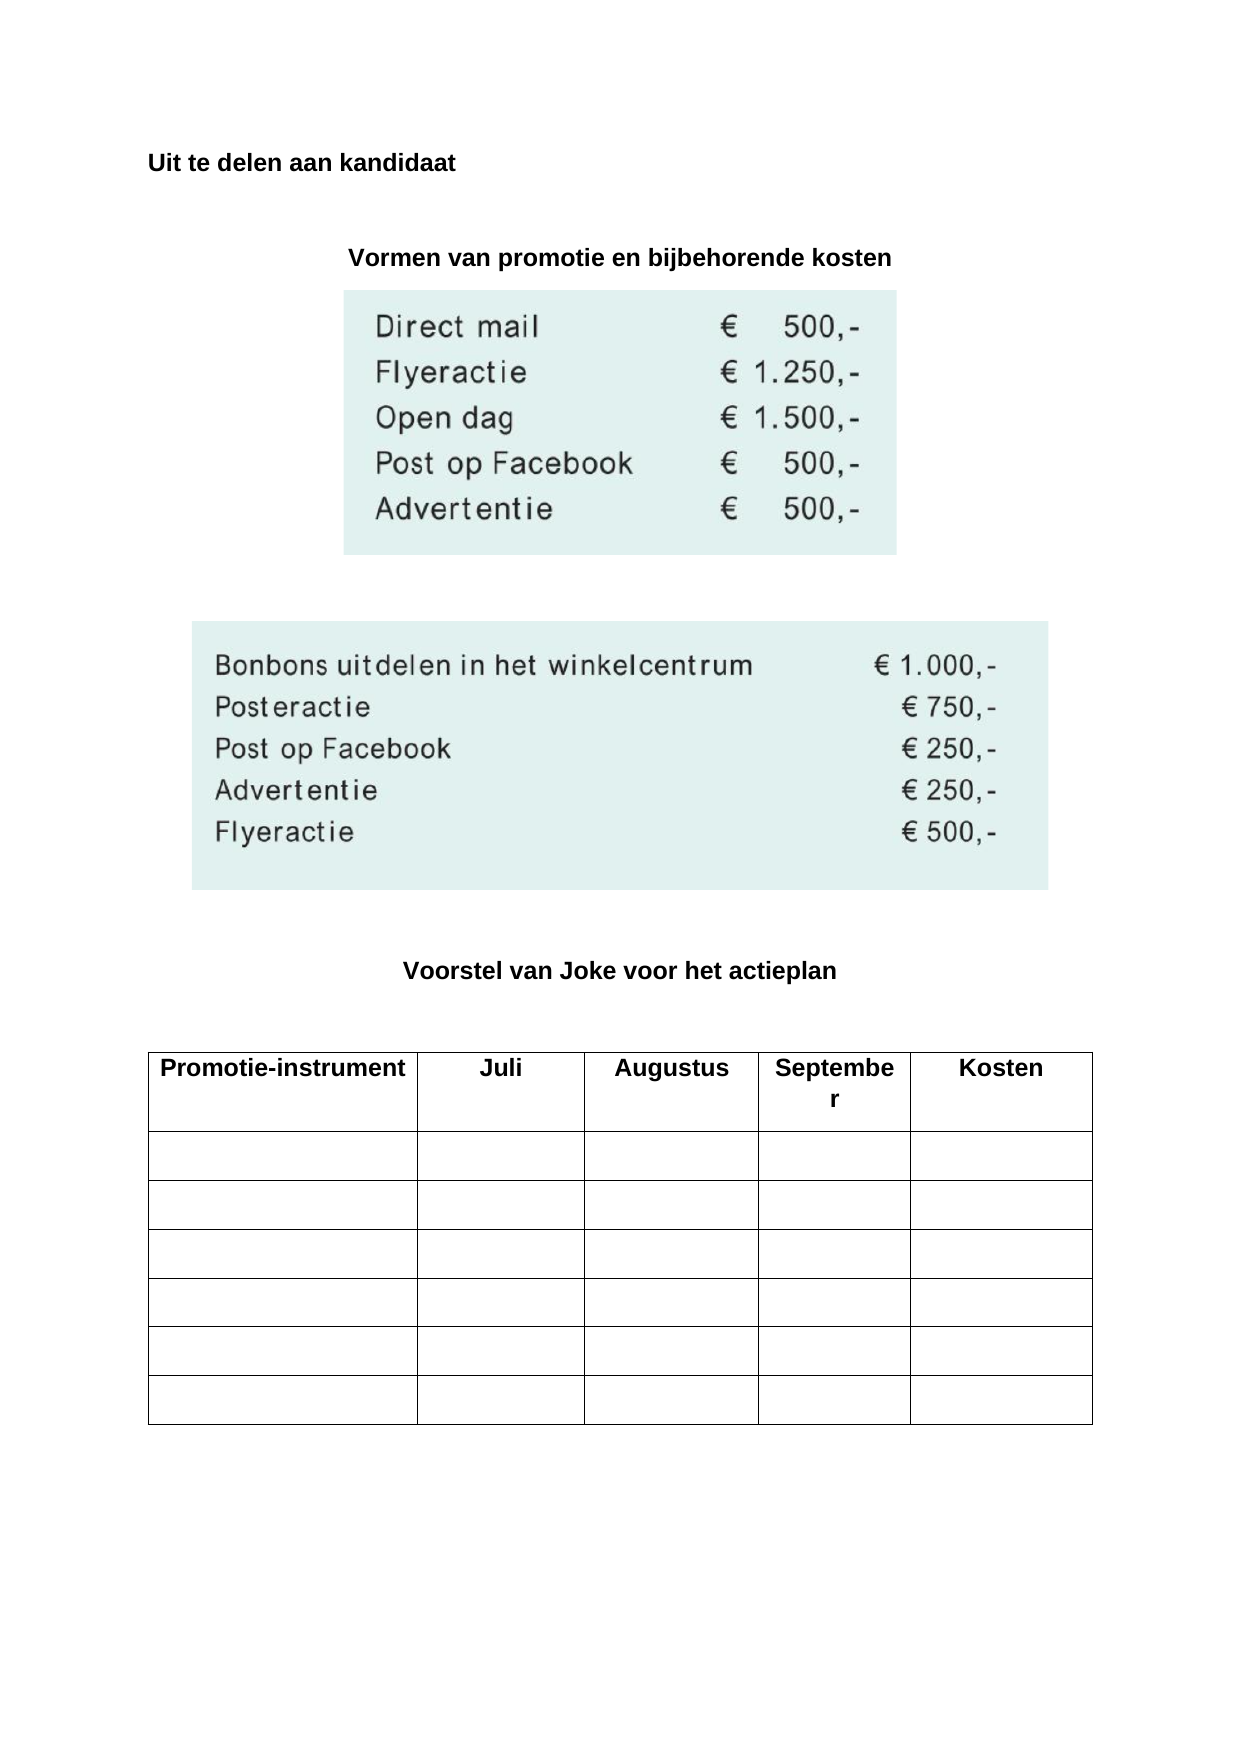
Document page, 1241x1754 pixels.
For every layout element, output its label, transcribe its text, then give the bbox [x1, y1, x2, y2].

table_cell [585, 1230, 758, 1277]
table_cell [149, 1230, 417, 1277]
table_cell [911, 1279, 1092, 1326]
table_header Juli [418, 1053, 584, 1131]
table_cell [149, 1181, 417, 1229]
table_cell [759, 1279, 910, 1326]
table_cell [418, 1230, 584, 1277]
text Uit te delen aan kandidaat [148, 148, 1093, 176]
table_cell [911, 1230, 1092, 1277]
table_header Augustus [585, 1053, 758, 1131]
table_cell [149, 1376, 417, 1424]
table_cell [759, 1230, 910, 1277]
table_cell [759, 1376, 910, 1424]
table_cell [911, 1181, 1092, 1229]
picture [343, 290, 897, 555]
table_cell [759, 1132, 910, 1180]
table_cell [149, 1279, 417, 1326]
table_header September [759, 1053, 910, 1131]
table_cell [911, 1376, 1092, 1424]
table_cell [418, 1132, 584, 1180]
table_cell [149, 1132, 417, 1180]
table_cell [418, 1376, 584, 1424]
table_cell [759, 1327, 910, 1375]
table_cell [585, 1279, 758, 1326]
table_header Kosten [911, 1053, 1092, 1131]
table_cell [149, 1327, 417, 1375]
table_cell [585, 1181, 758, 1229]
table_cell [911, 1132, 1092, 1180]
table_cell [759, 1181, 910, 1229]
table_cell [585, 1132, 758, 1180]
table_cell [585, 1376, 758, 1424]
text Vormen van promotie en bijbehorende kosten [148, 243, 1093, 272]
table_cell [911, 1327, 1092, 1375]
text Voorstel van Joke voor het actieplan [148, 956, 1093, 985]
table_cell [585, 1327, 758, 1375]
table_cell [418, 1279, 584, 1326]
table_cell [418, 1327, 584, 1375]
table_header Promotie-instrument [149, 1053, 417, 1131]
table_cell [418, 1181, 584, 1229]
picture [191, 621, 1049, 890]
